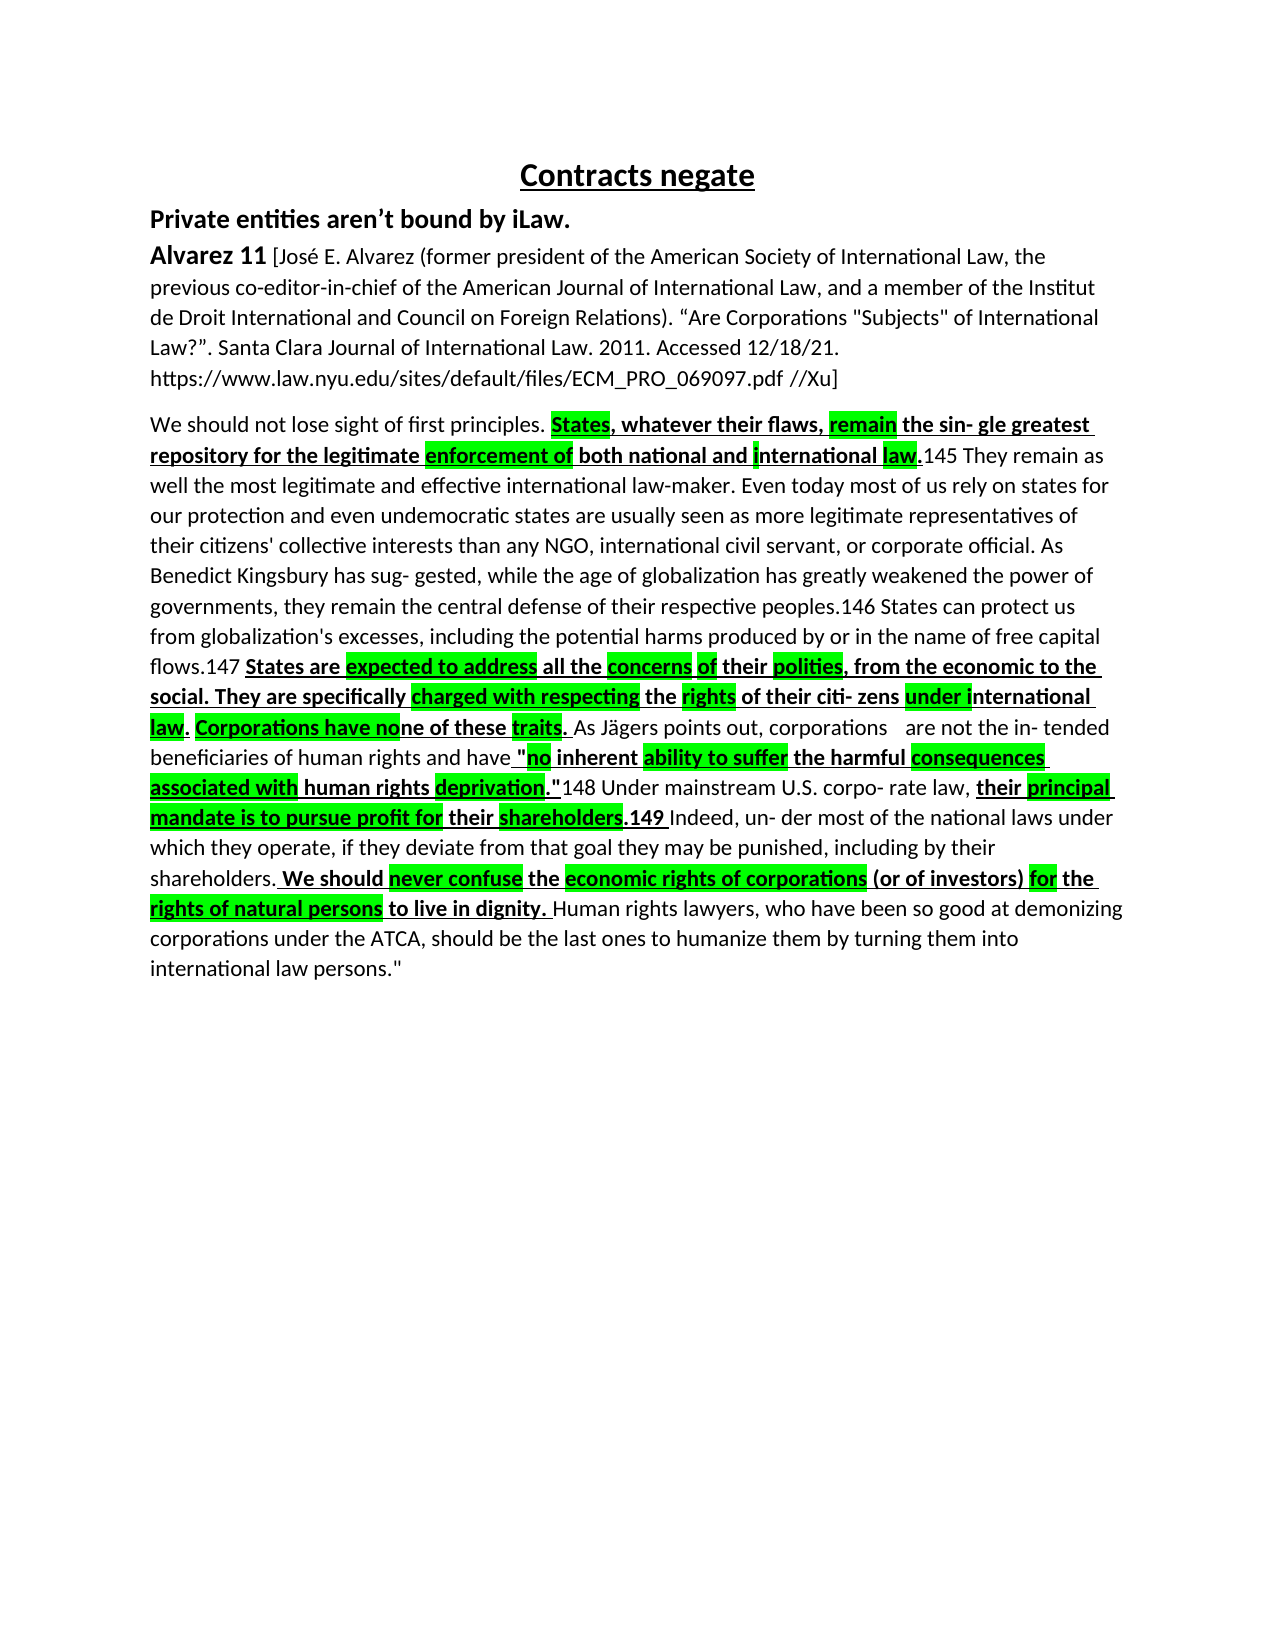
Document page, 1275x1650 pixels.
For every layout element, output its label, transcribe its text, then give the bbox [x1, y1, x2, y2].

subtitle Contracts negate [150, 154, 1125, 195]
subtitle Private entities aren’t bound by iLaw. [150, 202, 1125, 235]
text Alvarez 11 [José E. Alvarez (former president of the American Society of International Law, the previous co-editor-in-chief of the American Journal of International Law, and a member of the Institut de Droit International and Council on Foreign Relations). “Are Corporations "Subjects" of International Law?”. Santa Clara Journal of International Law. 2011. Accessed 12/18/21. https://www.law.nyu.edu/sites/default/files/ECM_PRO_069097.pdf //Xu] [150, 238, 1125, 392]
text We should not lose sight of first principles. States, whatever their flaws, remain the sin- gle greatest repository for the legitimate enforcement of both national and international law.145 They remain as well the most legitimate and effective international law-maker. Even today most of us rely on states for our protection and even undemocratic states are usually seen as more legitimate representatives of their citizens' collective interests than any NGO, international civil servant, or corporate official. As Benedict Kingsbury has sug- gested, while the age of globalization has greatly weakened the power of governments, they remain the central defense of their respective peoples.146 States can protect us from globalization's excesses, including the potential harms produced by or in the name of free capital flows.147 States are expected to address all the concerns of their polities, from the economic to the social. They are specifically charged with respecting the rights of their citi- zens under international law. Corporations have none of these traits. As Jägers points out, corporations are not the in- tended beneficiaries of human rights and have "no inherent ability to suffer the harmful consequences associated with human rights deprivation."148 Under mainstream U.S. corpo- rate law, their principal mandate is to pursue profit for their shareholders.149 Indeed, un- der most of the national laws under which they operate, if they deviate from that goal they may be punished, including by their shareholders. We should never confuse the economic rights of corporations (or of investors) for the rights of natural persons to live in dignity. Human rights lawyers, who have been so good at demonizing corporations under the ATCA, should be the last ones to humanize them by turning them into international law persons." [150, 411, 1125, 982]
